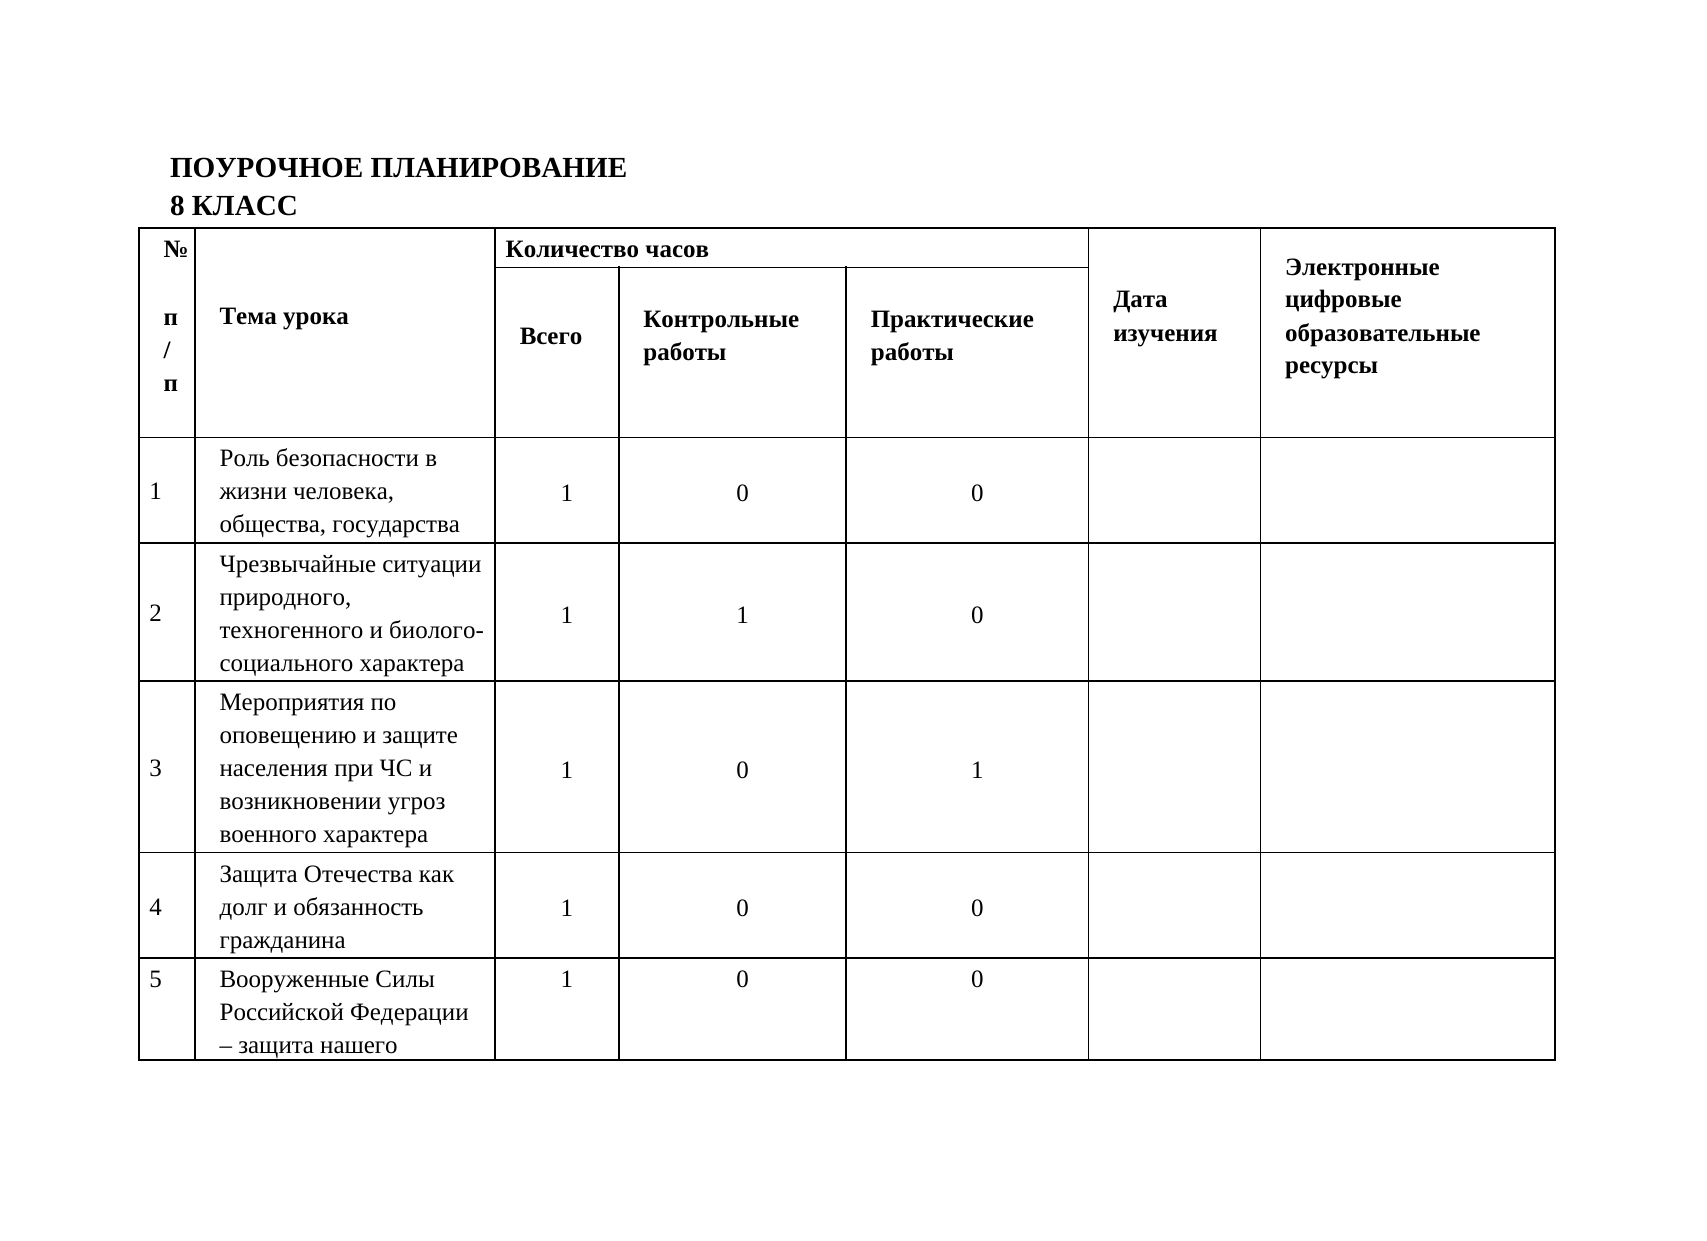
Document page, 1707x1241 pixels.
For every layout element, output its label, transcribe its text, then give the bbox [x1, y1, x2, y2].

table_cell 1 [496, 853, 618, 957]
table_cell 3 [140, 682, 194, 852]
table_header Тема урока [196, 229, 494, 437]
table_header Количество часов [496, 229, 1088, 266]
table_header Электронные цифровые образовательные ресурсы [1261, 229, 1554, 437]
table_cell [1089, 438, 1260, 542]
table_cell 2 [140, 544, 194, 680]
table_cell [1089, 544, 1260, 680]
table_cell 1 [496, 959, 618, 1059]
table_cell 4 [140, 853, 194, 957]
table_cell 0 [620, 438, 845, 542]
table_cell Мероприятия по оповещению и защите населения при ЧС и возникновении угроз военного характера [196, 682, 494, 852]
table_cell [1261, 544, 1554, 680]
table_cell 1 [496, 438, 618, 542]
table_cell 0 [847, 438, 1088, 542]
table_cell [1089, 682, 1260, 852]
table_cell 0 [847, 853, 1088, 957]
table_cell 0 [620, 959, 845, 1059]
table_cell [1089, 959, 1260, 1059]
text 8 КЛАСС [162, 188, 1557, 222]
table_cell 0 [847, 959, 1088, 1059]
table_cell 0 [620, 853, 845, 957]
text ПОУРОЧНОЕ ПЛАНИРОВАНИЕ [162, 150, 1557, 183]
table_cell [1089, 853, 1260, 957]
table_cell Практические работы [847, 268, 1088, 437]
table_cell 1 [496, 682, 618, 852]
table_cell 1 [140, 438, 194, 542]
table_cell 1 [620, 544, 845, 680]
table_cell 5 [140, 959, 194, 1059]
table_cell [1261, 438, 1554, 542]
table_cell 1 [496, 544, 618, 680]
table_cell [1261, 853, 1554, 957]
table_cell Контрольные работы [620, 268, 845, 437]
table_header № п/п [140, 229, 194, 437]
table_cell Роль безопасности в жизни человека, общества, государства [196, 438, 494, 542]
table_cell Всего [496, 268, 618, 437]
table_cell 1 [847, 682, 1088, 852]
table_cell 0 [620, 682, 845, 852]
table_header Дата изучения [1089, 229, 1260, 437]
table_cell [1261, 682, 1554, 852]
table_cell 0 [847, 544, 1088, 680]
table_cell [1261, 959, 1554, 1059]
table_cell Чрезвычайные ситуации природного, техногенного и биолого-социального характера [196, 544, 494, 680]
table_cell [196, 959, 494, 1059]
table_cell Защита Отечества как долг и обязанность гражданина [196, 853, 494, 957]
